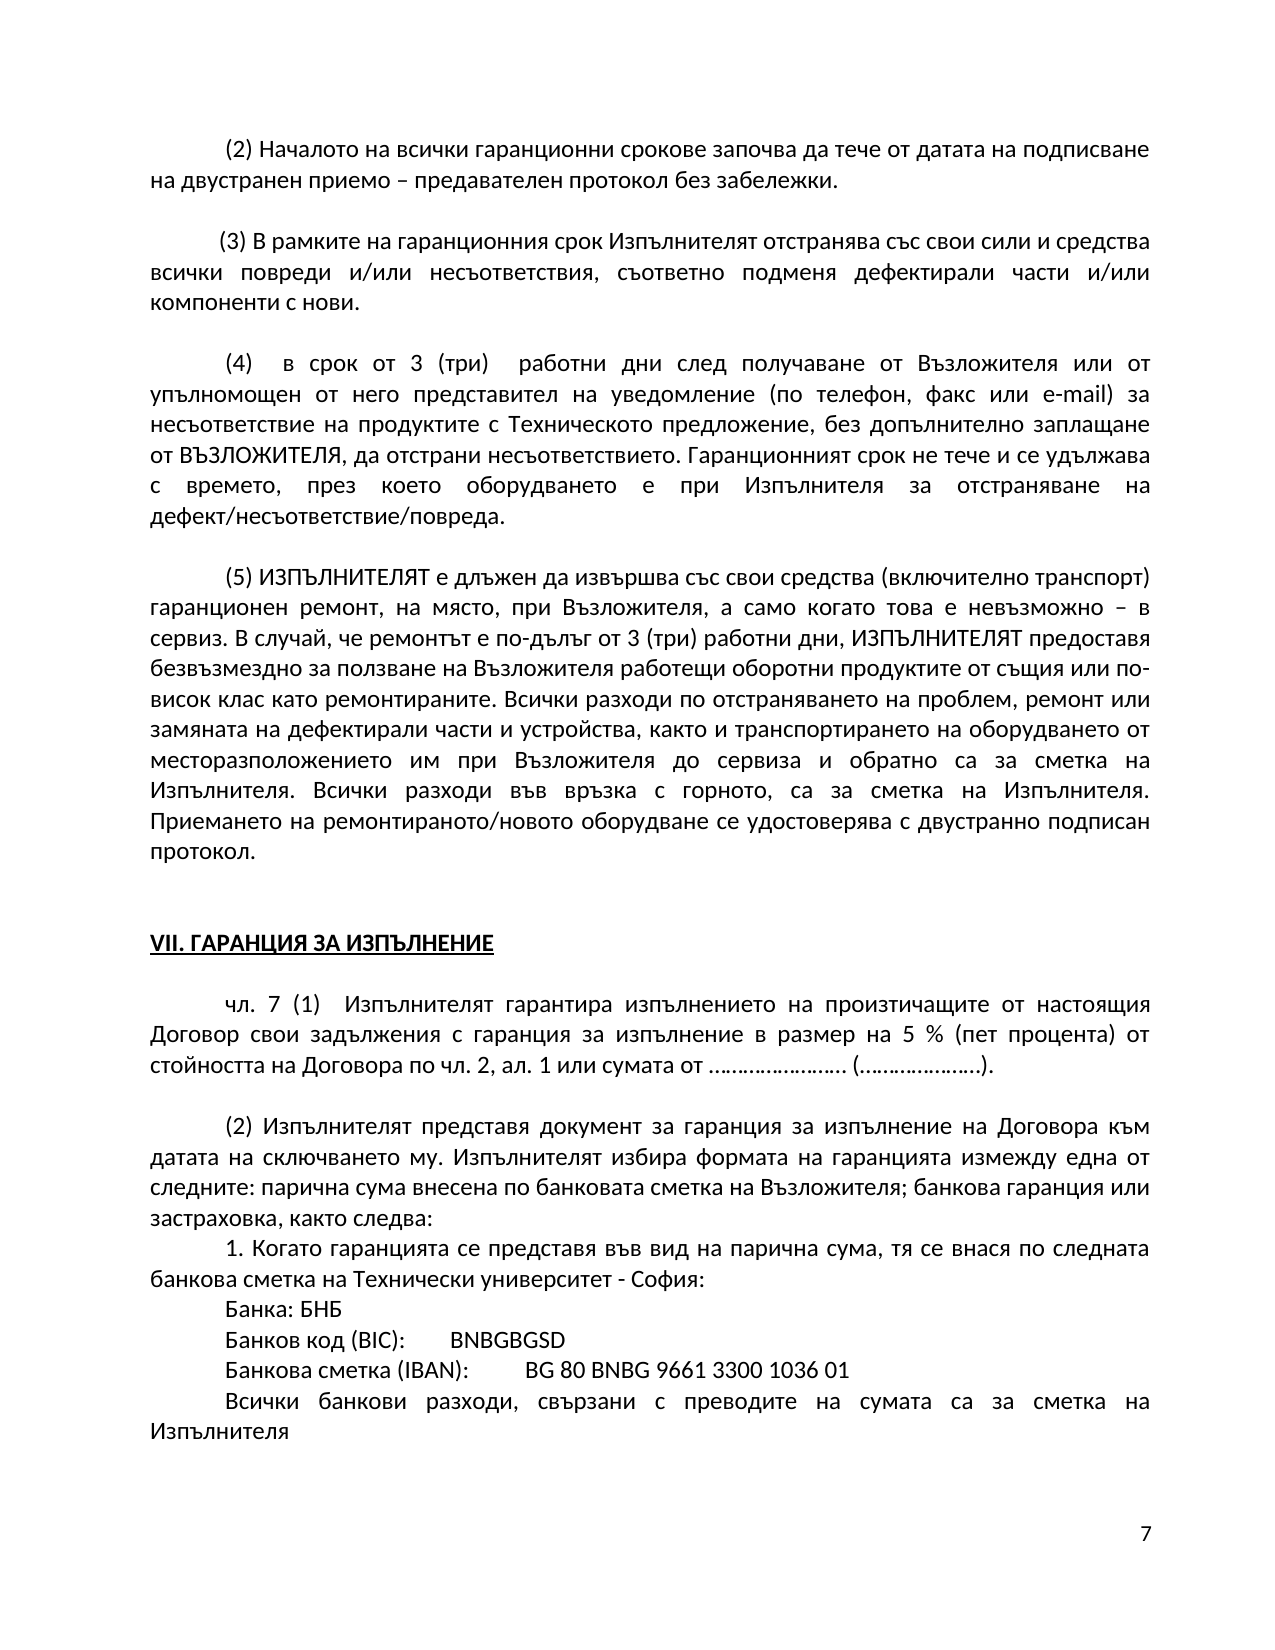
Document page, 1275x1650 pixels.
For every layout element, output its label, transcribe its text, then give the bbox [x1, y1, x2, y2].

text Банков код (BIC): BNBGBGSD [150, 1324, 1152, 1354]
text (2) Изпълнителят представя документ за гаранция за изпълнение на Договора към датата на сключването му. Изпълнителят избира формата на гаранцията измежду една от следните: парична сума внесена по банковата сметка на Възложителя; банкова гаранция или застраховка, както следва: [150, 1110, 1152, 1232]
text (5) ИЗПЪЛНИТЕЛЯТ е длъжен да извършва със свои средства (включително транспорт) гаранционен ремонт, на място, при Възложителя, а само когато това е невъзможно – в сервиз. В случай, че ремонтът е по-дълъг от 3 (три) работни дни, ИЗПЪЛНИТЕЛЯТ предоставя безвъзмездно за ползване на Възложителя работещи оборотни продуктите от същия или по-висок клас като ремонтираните. Всички разходи по отстраняването на проблем, ремонт или замяната на дефектирали части и устройства, както и транспортирането на оборудването от месторазположението им при Възложителя до сервиза и обратно са за сметка на Изпълнителя. Всички разходи във връзка с горното, са за сметка на Изпълнителя. Приемането на ремонтираното/новото оборудване се удостоверява с двустранно подписан протокол. [150, 561, 1152, 866]
text (2) Началото на всички гаранционни срокове започва да тече от датата на подписване на двустранен приемо – предавателен протокол без забележки. [150, 133, 1152, 194]
text чл. 7 (1) Изпълнителят гарантира изпълнението на произтичащите от настоящия Договор свои задължения с гаранция за изпълнение в размер на 5 % (пет процента) от стойността на Договора по чл. 2, ал. 1 или сумата от …………………… (…………………). [150, 988, 1152, 1080]
text Банкова сметка (IBAN): BG 80 BNBG 9661 3300 1036 01 [150, 1354, 1152, 1385]
text 1. Когато гаранцията се представя във вид на парична сума, тя се внася по следната банкова сметка на Технически университет - София: [150, 1232, 1152, 1293]
text (4) в срок от 3 (три) работни дни след получаване от Възложителя или от упълномощен от него представител на уведомление (по телефон, факс или e-mail) за несъответствие на продуктите с Техническото предложение, без допълнително заплащане от ВЪЗЛОЖИТЕЛЯ, да отстрани несъответствието. Гаранционният срок не тече и се удължава с времето, през което оборудването е при Изпълнителя за отстраняване на дефект/несъответствие/повреда. [150, 347, 1152, 530]
text Банка: БНБ [150, 1293, 1152, 1324]
text VІІ. ГАРАНЦИЯ ЗА ИЗПЪЛНЕНИЕ [150, 927, 1152, 958]
text (3) В рамките на гаранционния срок Изпълнителят отстранява със свои сили и средства всички повреди и/или несъответствия, съответно подменя дефектирали части и/или компоненти с нови. [150, 225, 1152, 317]
text Всички банкови разходи, свързани с преводите на сумата са за сметка на Изпълнителя [150, 1385, 1152, 1446]
